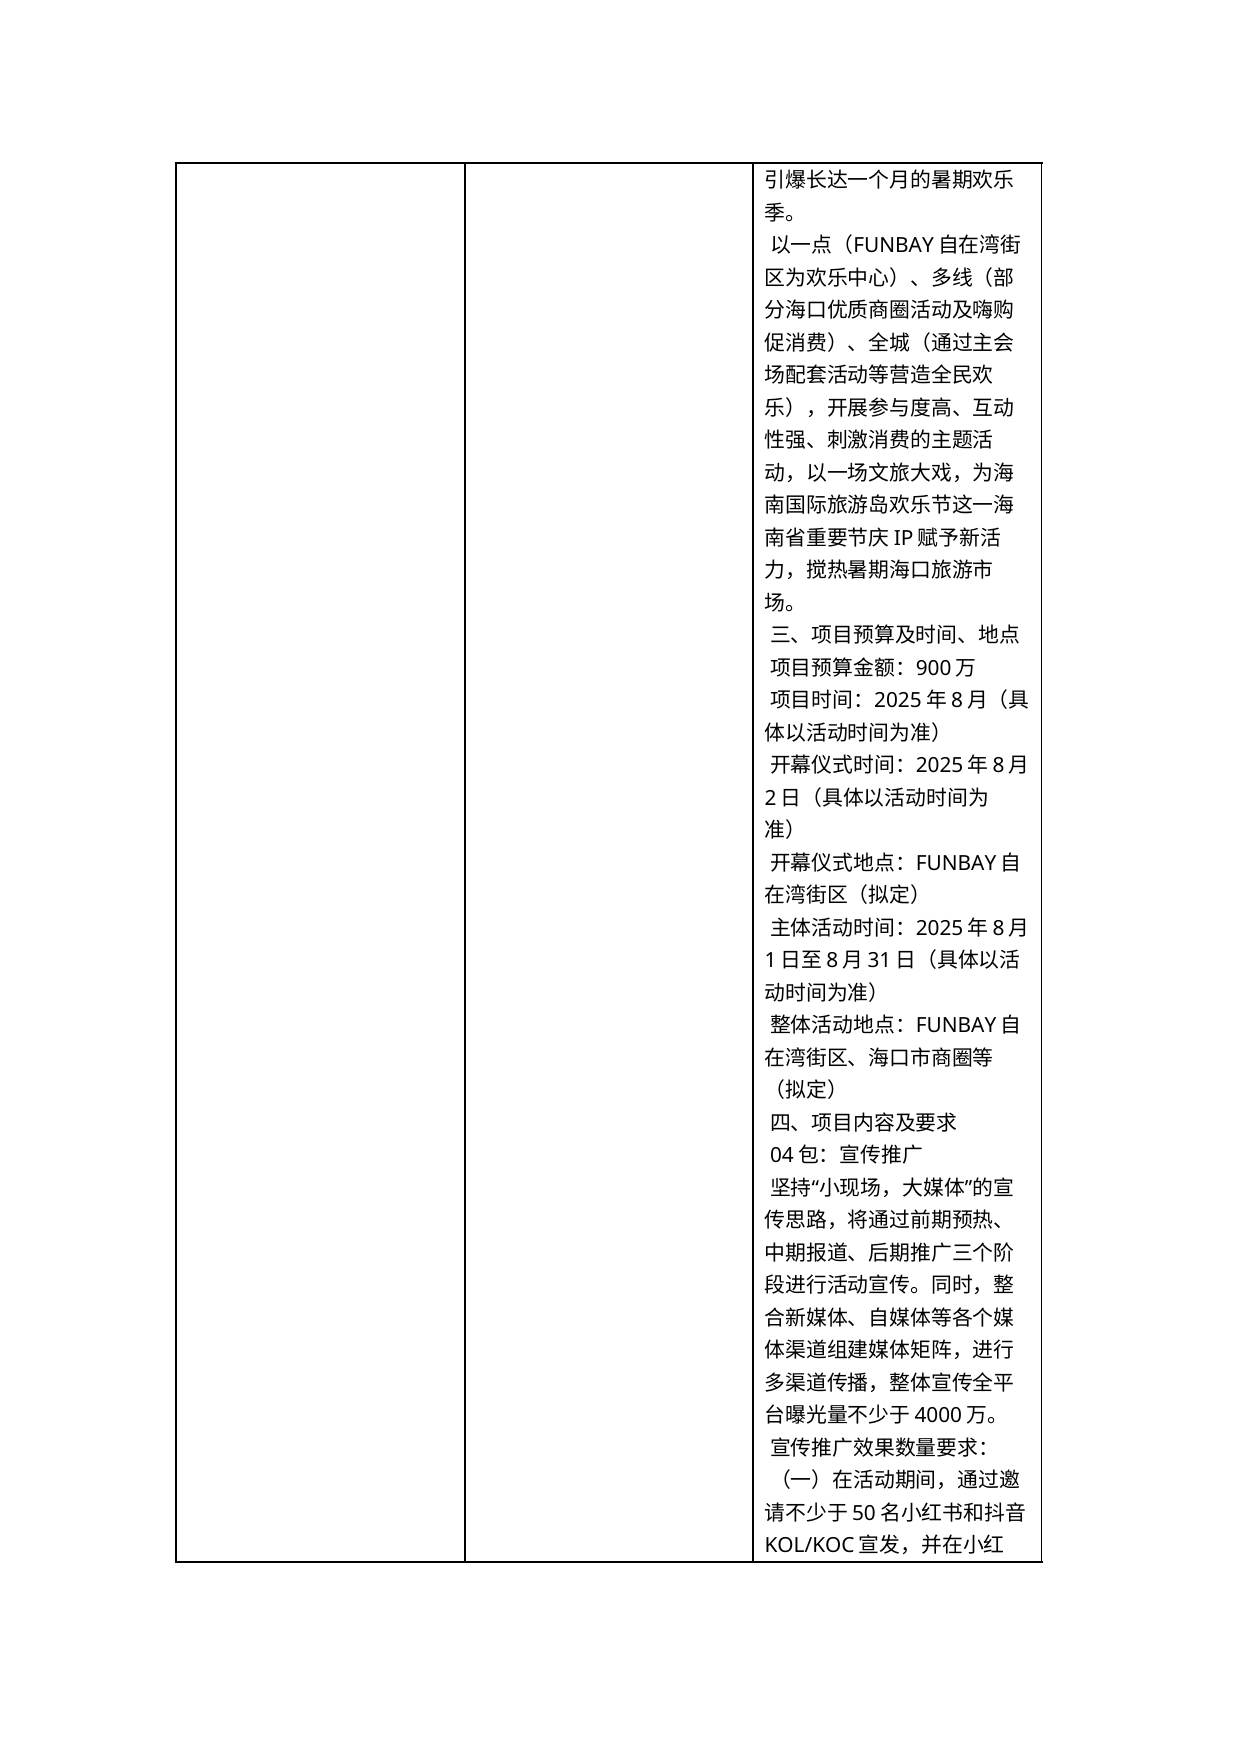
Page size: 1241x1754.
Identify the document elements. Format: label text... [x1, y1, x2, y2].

table_cell 1 [177, 164, 464, 1561]
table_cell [754, 164, 1041, 1561]
table_cell [466, 164, 752, 1561]
